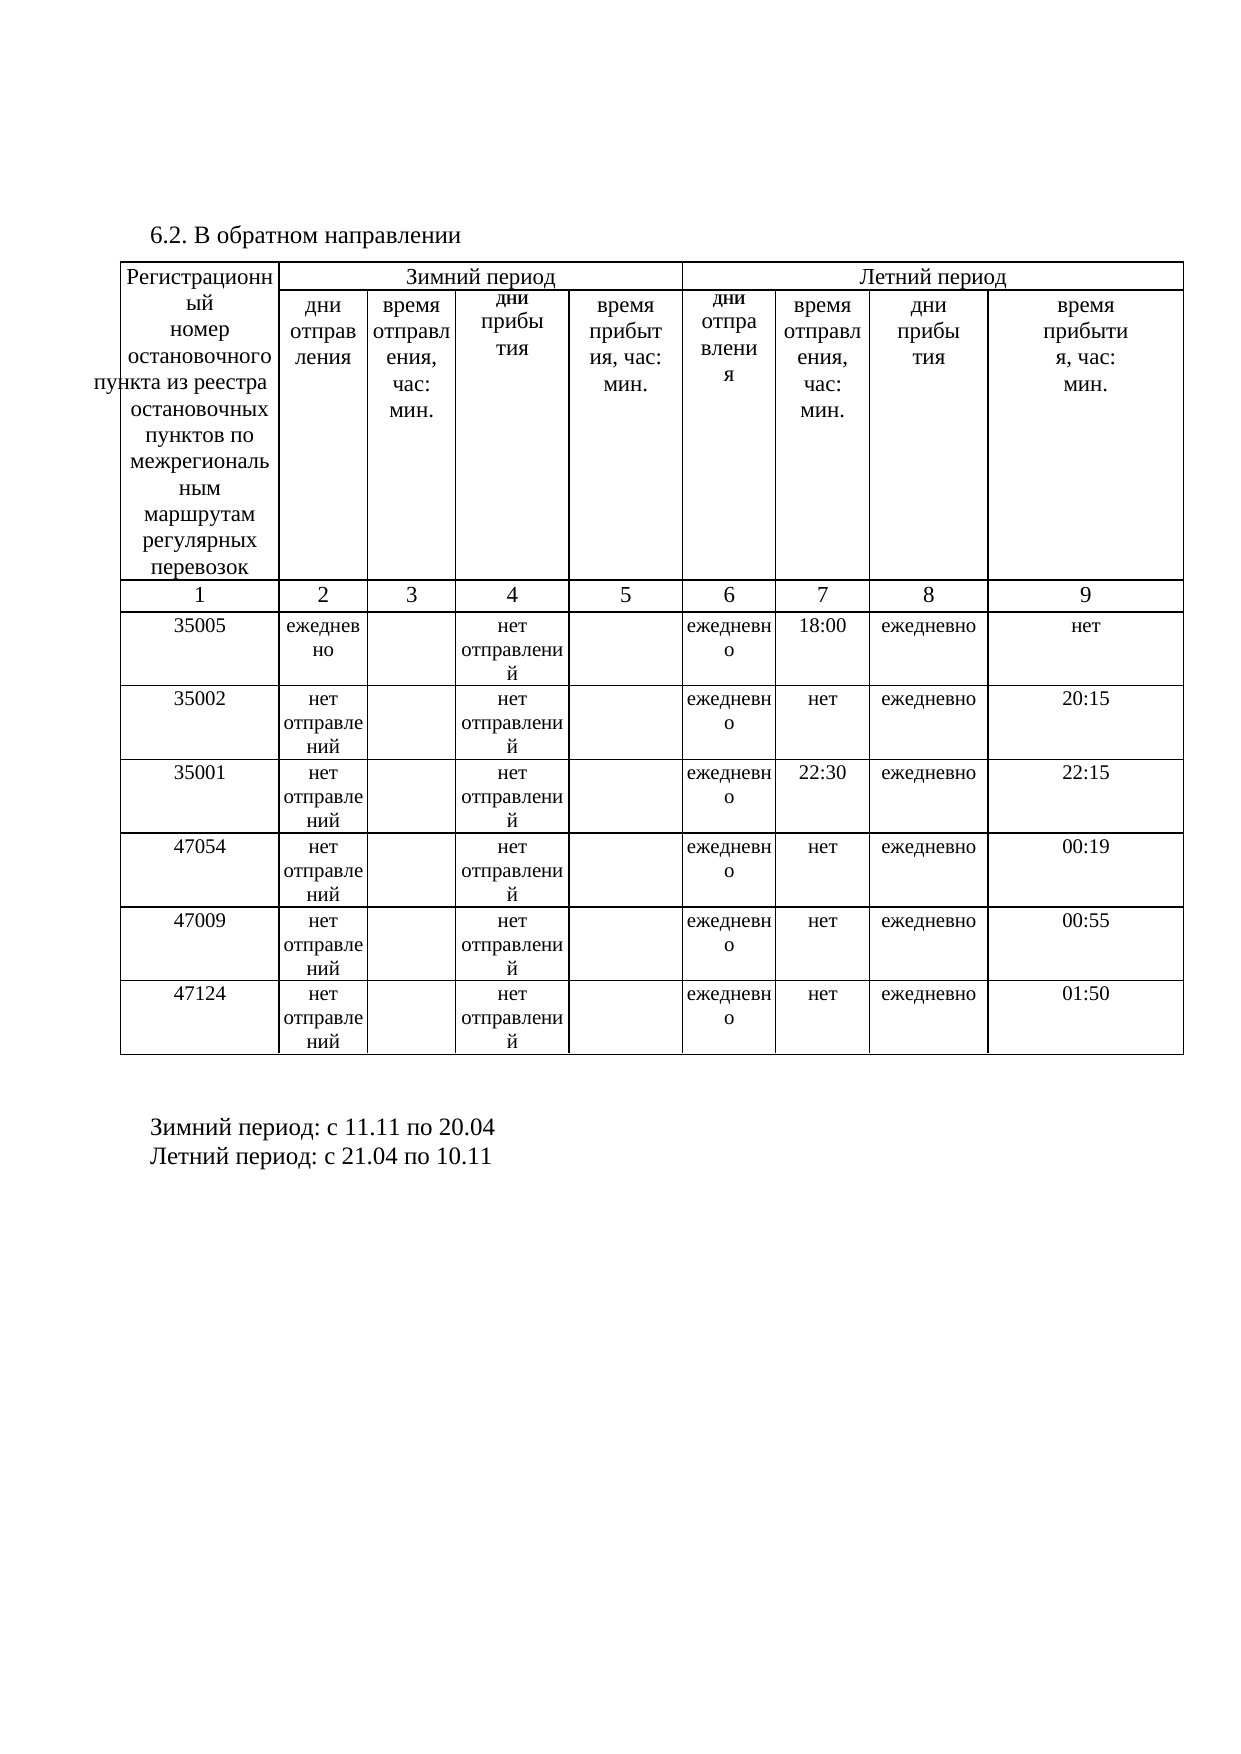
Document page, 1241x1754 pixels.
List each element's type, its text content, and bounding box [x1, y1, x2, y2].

table_cell время отправл ения, час: мин. [368, 291, 455, 579]
table_cell 00:19 [989, 834, 1183, 906]
table_cell нет отправлений [280, 760, 367, 832]
table_cell [368, 760, 455, 832]
table_cell [570, 686, 682, 758]
table_cell ДНИ прибы тия [456, 291, 568, 579]
table_cell ежедневно [870, 613, 987, 685]
table_cell ежедневно [683, 686, 775, 758]
table_cell 47009 [121, 908, 278, 980]
table_cell нет [776, 981, 869, 1053]
table_cell 00:55 [989, 908, 1183, 980]
table_cell нет [989, 613, 1183, 685]
table_cell время отправл ения, час: мин. [776, 291, 869, 579]
table_cell ДНИ отпра влени я [683, 291, 775, 579]
table_cell нет отправлений [456, 981, 568, 1053]
table_cell 8 [870, 581, 987, 611]
table_cell ежедневно [280, 613, 367, 685]
table_cell ежедневно [870, 908, 987, 980]
table_cell 20:15 [989, 686, 1183, 758]
table_cell ежедневно [683, 834, 775, 906]
table_cell 22:15 [989, 760, 1183, 832]
table_cell нет отправлений [280, 686, 367, 758]
text 6.2. В обратном направлении [150, 220, 1090, 249]
table_cell нет отправлений [456, 834, 568, 906]
table_cell [570, 981, 682, 1053]
table_cell ежедневно [683, 760, 775, 832]
table_cell нет [776, 908, 869, 980]
table_cell нет [776, 834, 869, 906]
table_cell [368, 686, 455, 758]
table_cell 47124 [121, 981, 278, 1053]
table_cell [368, 981, 455, 1053]
table_cell дни прибы тия [870, 291, 987, 579]
table_cell время прибыт ия, час: мин. [570, 291, 682, 579]
table_cell ежедневно [683, 908, 775, 980]
table_cell время прибыти я, час: мин. [989, 291, 1183, 579]
table_cell [570, 613, 682, 685]
table_cell [368, 908, 455, 980]
table_cell нет отправлений [456, 908, 568, 980]
table_cell 1 [121, 581, 278, 611]
table_cell 22:30 [776, 760, 869, 832]
text Летний период: с 21.04 по 10.11 [150, 1141, 1090, 1170]
table_cell 9 [989, 581, 1183, 611]
table_cell 18:00 [776, 613, 869, 685]
table_cell нет [776, 686, 869, 758]
table_cell нет отправлений [456, 686, 568, 758]
table_cell нет отправлений [456, 613, 568, 685]
table_cell ежедневно [683, 613, 775, 685]
table_cell 35005 [121, 613, 278, 685]
table_cell ежедневно [870, 760, 987, 832]
table_cell 5 [570, 581, 682, 611]
table_cell нет отправлений [456, 760, 568, 832]
table_cell ежедневно [870, 981, 987, 1053]
table_cell 35001 [121, 760, 278, 832]
table_cell [570, 760, 682, 832]
table_cell [368, 834, 455, 906]
table_cell 6 [683, 581, 775, 611]
table_cell нет отправлений [280, 834, 367, 906]
table_cell [570, 834, 682, 906]
table_cell нет отправлений [280, 981, 367, 1053]
table_cell дни отправ ления [280, 291, 367, 579]
table_cell 01:50 [989, 981, 1183, 1053]
table_header Летний период [683, 263, 1183, 289]
table_header Регистрационный номер остановочного пункта из реестра остановочных пунктов по межрегиональным маршрутам регулярных перевозок [121, 263, 278, 579]
table_cell 2 [280, 581, 367, 611]
table_cell 47054 [121, 834, 278, 906]
text Зимний период: с 11.11 по 20.04 [150, 1112, 1090, 1141]
table_header Зимний период [280, 263, 682, 289]
table_cell нет отправлений [280, 908, 367, 980]
table_cell 3 [368, 581, 455, 611]
table_cell [570, 908, 682, 980]
table_cell ежедневно [870, 834, 987, 906]
table_cell ежедневно [870, 686, 987, 758]
table_cell [368, 613, 455, 685]
table_cell ежедневно [683, 981, 775, 1053]
table_cell 35002 [121, 686, 278, 758]
table_cell 7 [776, 581, 869, 611]
table_cell 4 [456, 581, 568, 611]
